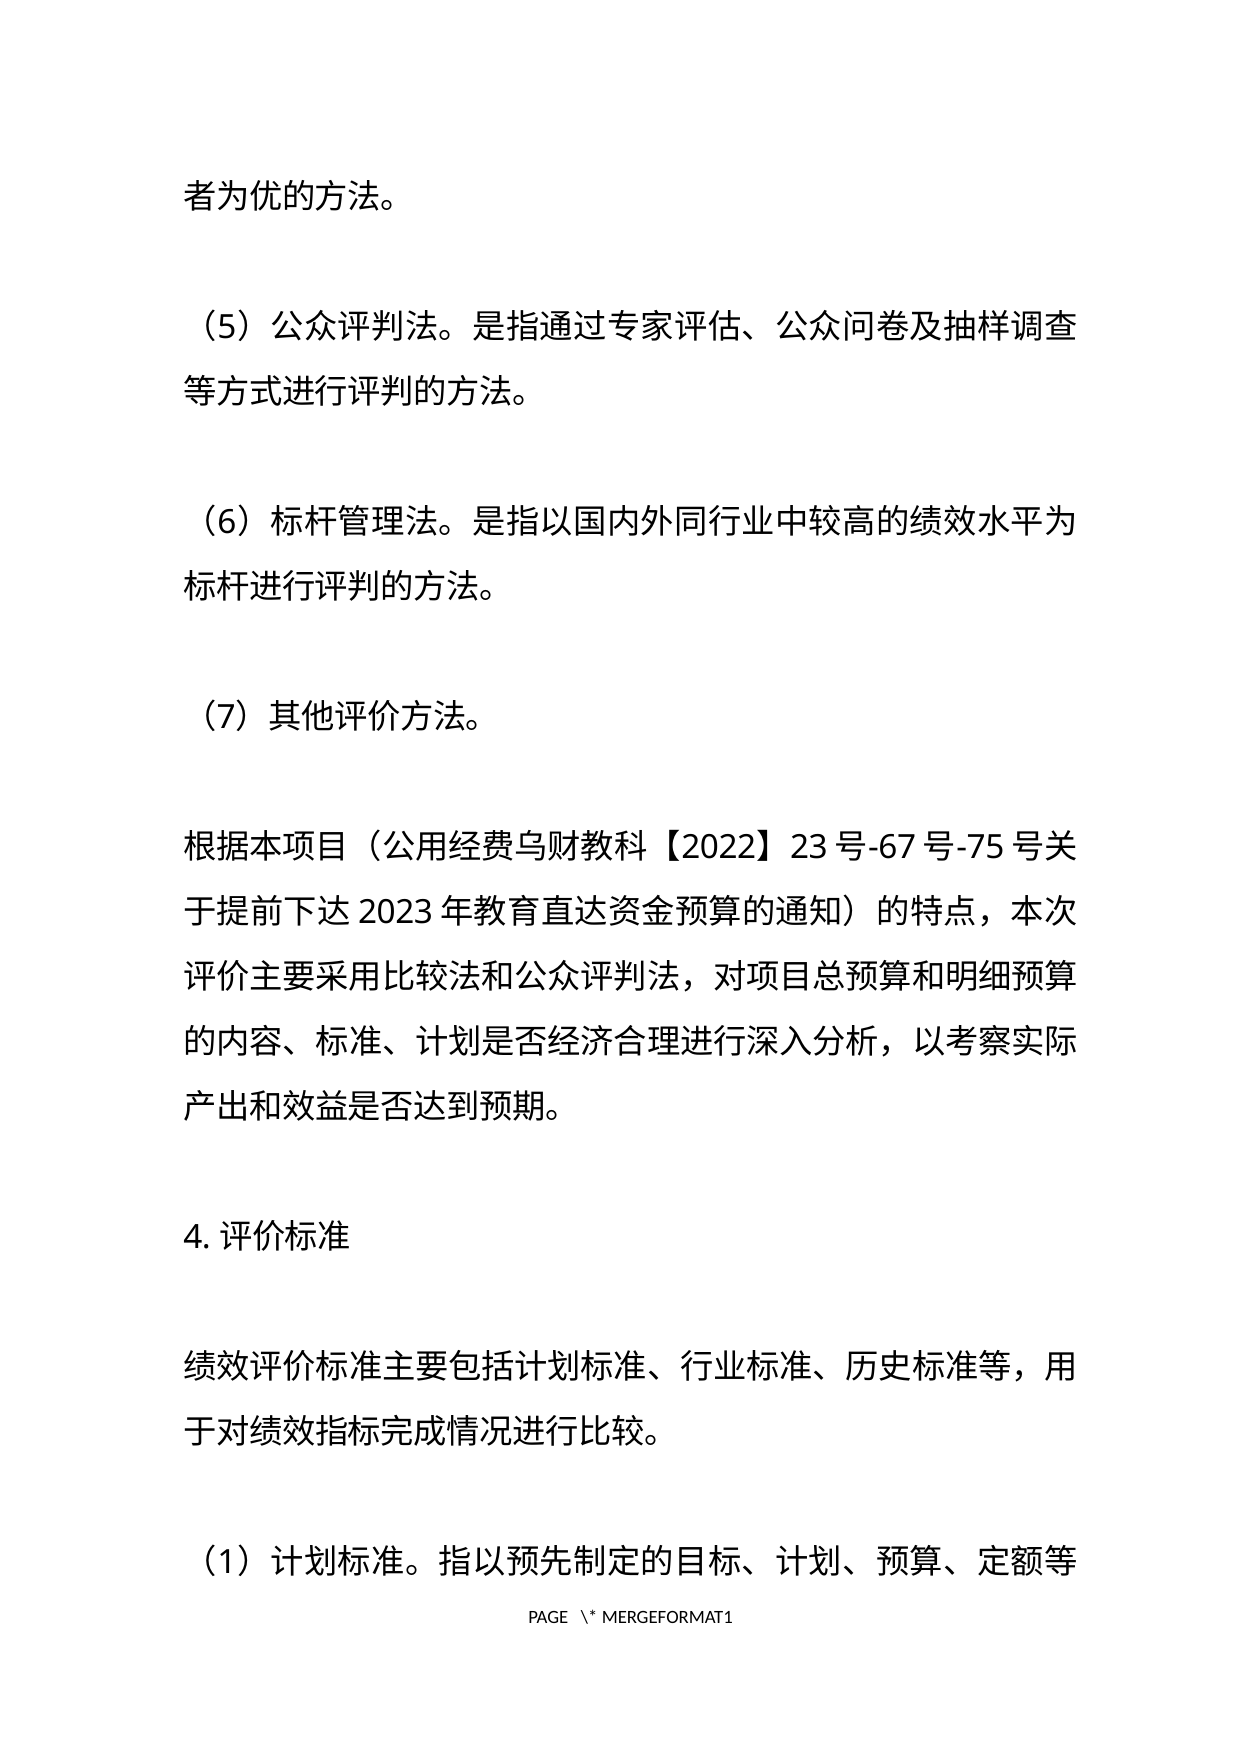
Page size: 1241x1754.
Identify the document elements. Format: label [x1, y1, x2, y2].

text [183, 162, 1078, 1592]
